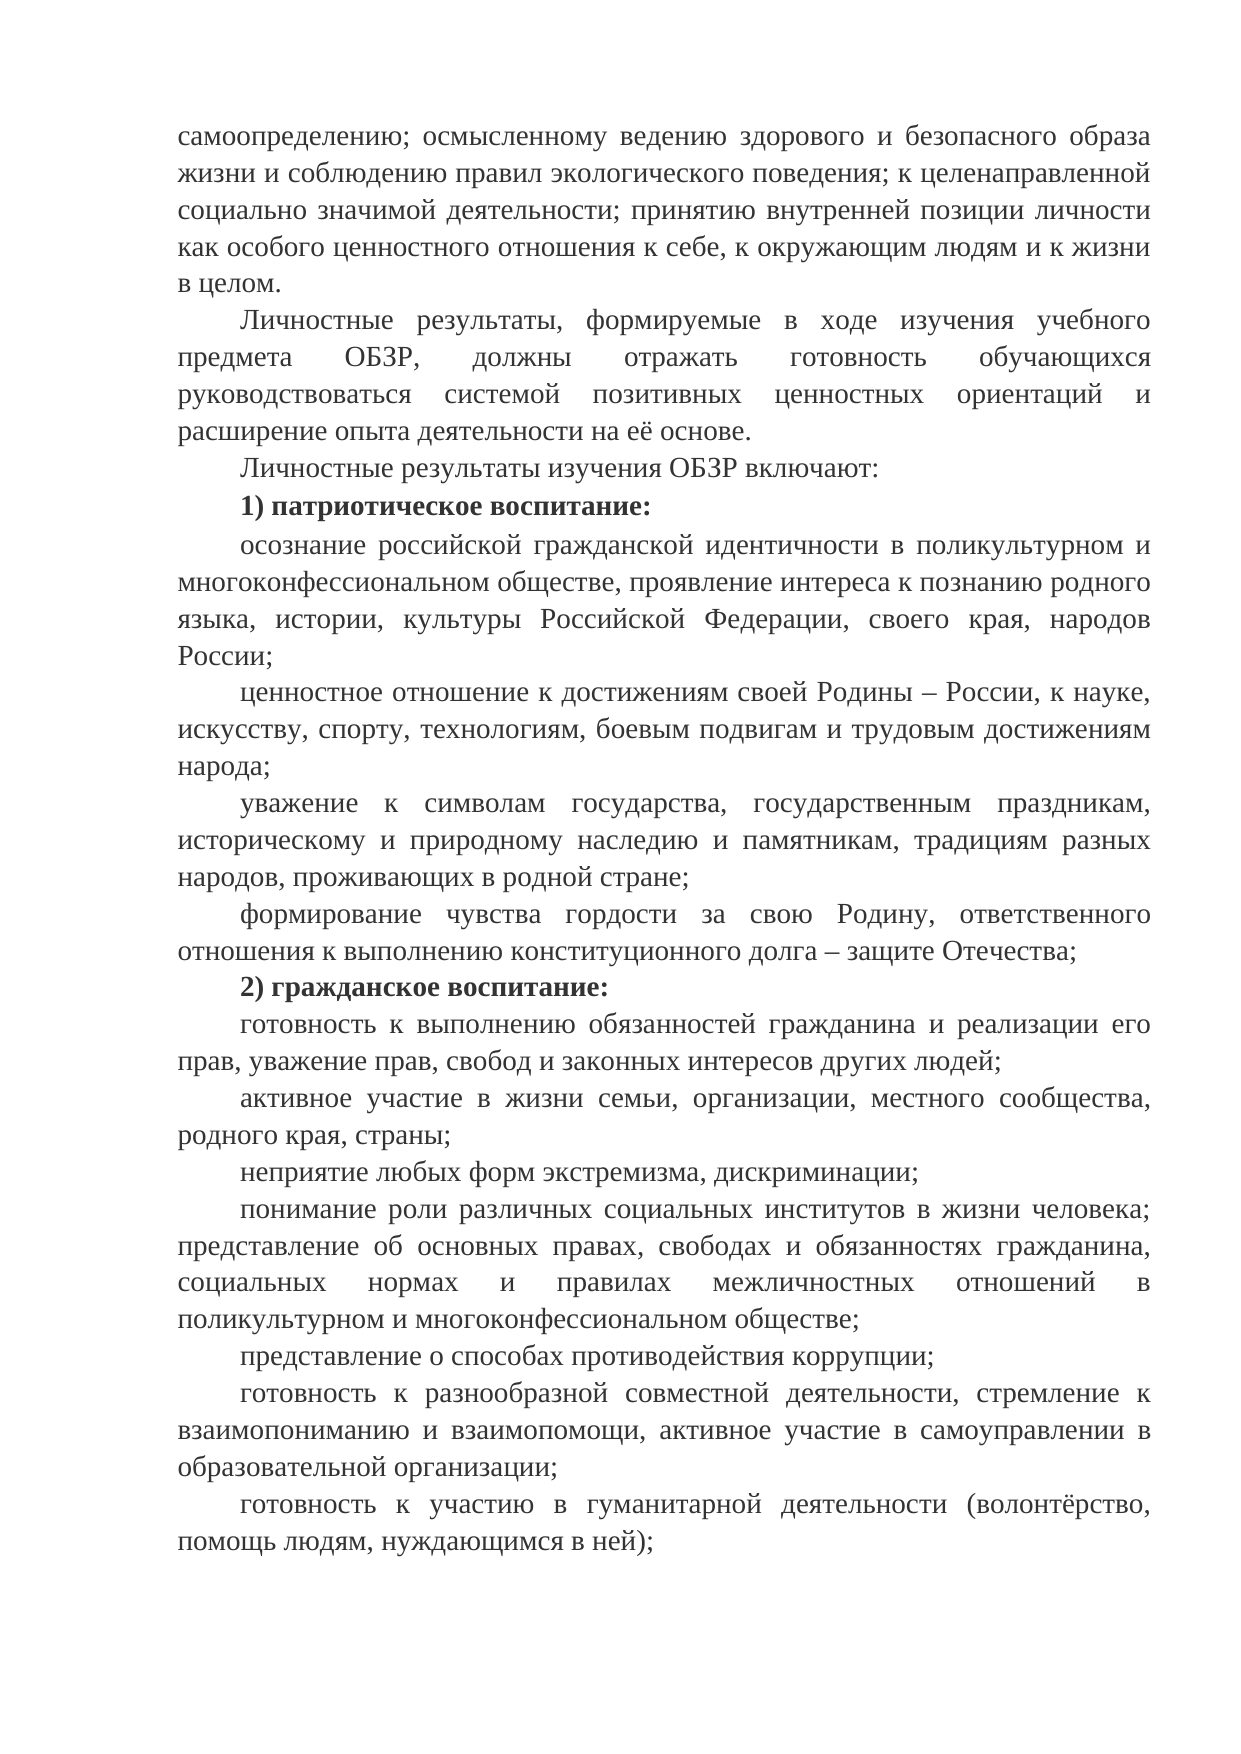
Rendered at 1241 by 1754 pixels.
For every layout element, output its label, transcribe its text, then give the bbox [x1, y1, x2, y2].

text активное участие в жизни семьи, организации, местного сообщества, родного края, страны; [177, 1080, 1152, 1151]
text уважение к символам государства, государственным праздникам, историческому и природному наследию и памятникам, традициям разных народов, проживающих в родной стране; [177, 785, 1152, 892]
text ценностное отношение к достижениям своей Родины – России, к науке, искусству, спорту, технологиям, боевым подвигам и трудовым достижениям народа; [177, 674, 1152, 782]
text Личностные результаты, формируемые в ходе изучения учебного предмета ОБЗР, должны отражать готовность обучающихся руководствоваться системой позитивных ценностных ориентаций и расширение опыта деятельности на её основе. [177, 302, 1152, 447]
text готовность к разнообразной совместной деятельности, стремление к взаимопониманию и взаимопомощи, активное участие в самоуправлении в образовательной организации; [177, 1375, 1152, 1482]
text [177, 118, 1152, 299]
text понимание роли различных социальных институтов в жизни человека; представление об основных правах, свободах и обязанностях гражданина, социальных нормах и правилах межличностных отношений в поликультурном и многоконфессиональном обществе; [177, 1191, 1152, 1335]
text представление о способах противодействия коррупции; [177, 1338, 1152, 1372]
text 2) гражданское воспитание: [177, 969, 1152, 1003]
text 1) патриотическое воспитание: [177, 488, 1152, 522]
text готовность к выполнению обязанностей гражданина и реализации его прав, уважение прав, свобод и законных интересов других людей; [177, 1006, 1152, 1077]
text неприятие любых форм экстремизма, дискриминации; [177, 1154, 1152, 1187]
text формирование чувства гордости за свою Родину, ответственного отношения к выполнению конституционного долга – защите Отечества; [177, 896, 1152, 966]
text Личностные результаты изучения ОБЗР включают: [177, 450, 1152, 483]
text осознание российской гражданской идентичности в поликультурном и многоконфессиональном обществе, проявление интереса к познанию родного языка, истории, культуры Российской Федерации, своего края, народов России; [177, 527, 1152, 671]
text готовность к участию в гуманитарной деятельности (волонтёрство, помощь людям, нуждающимся в ней); [177, 1486, 1152, 1556]
